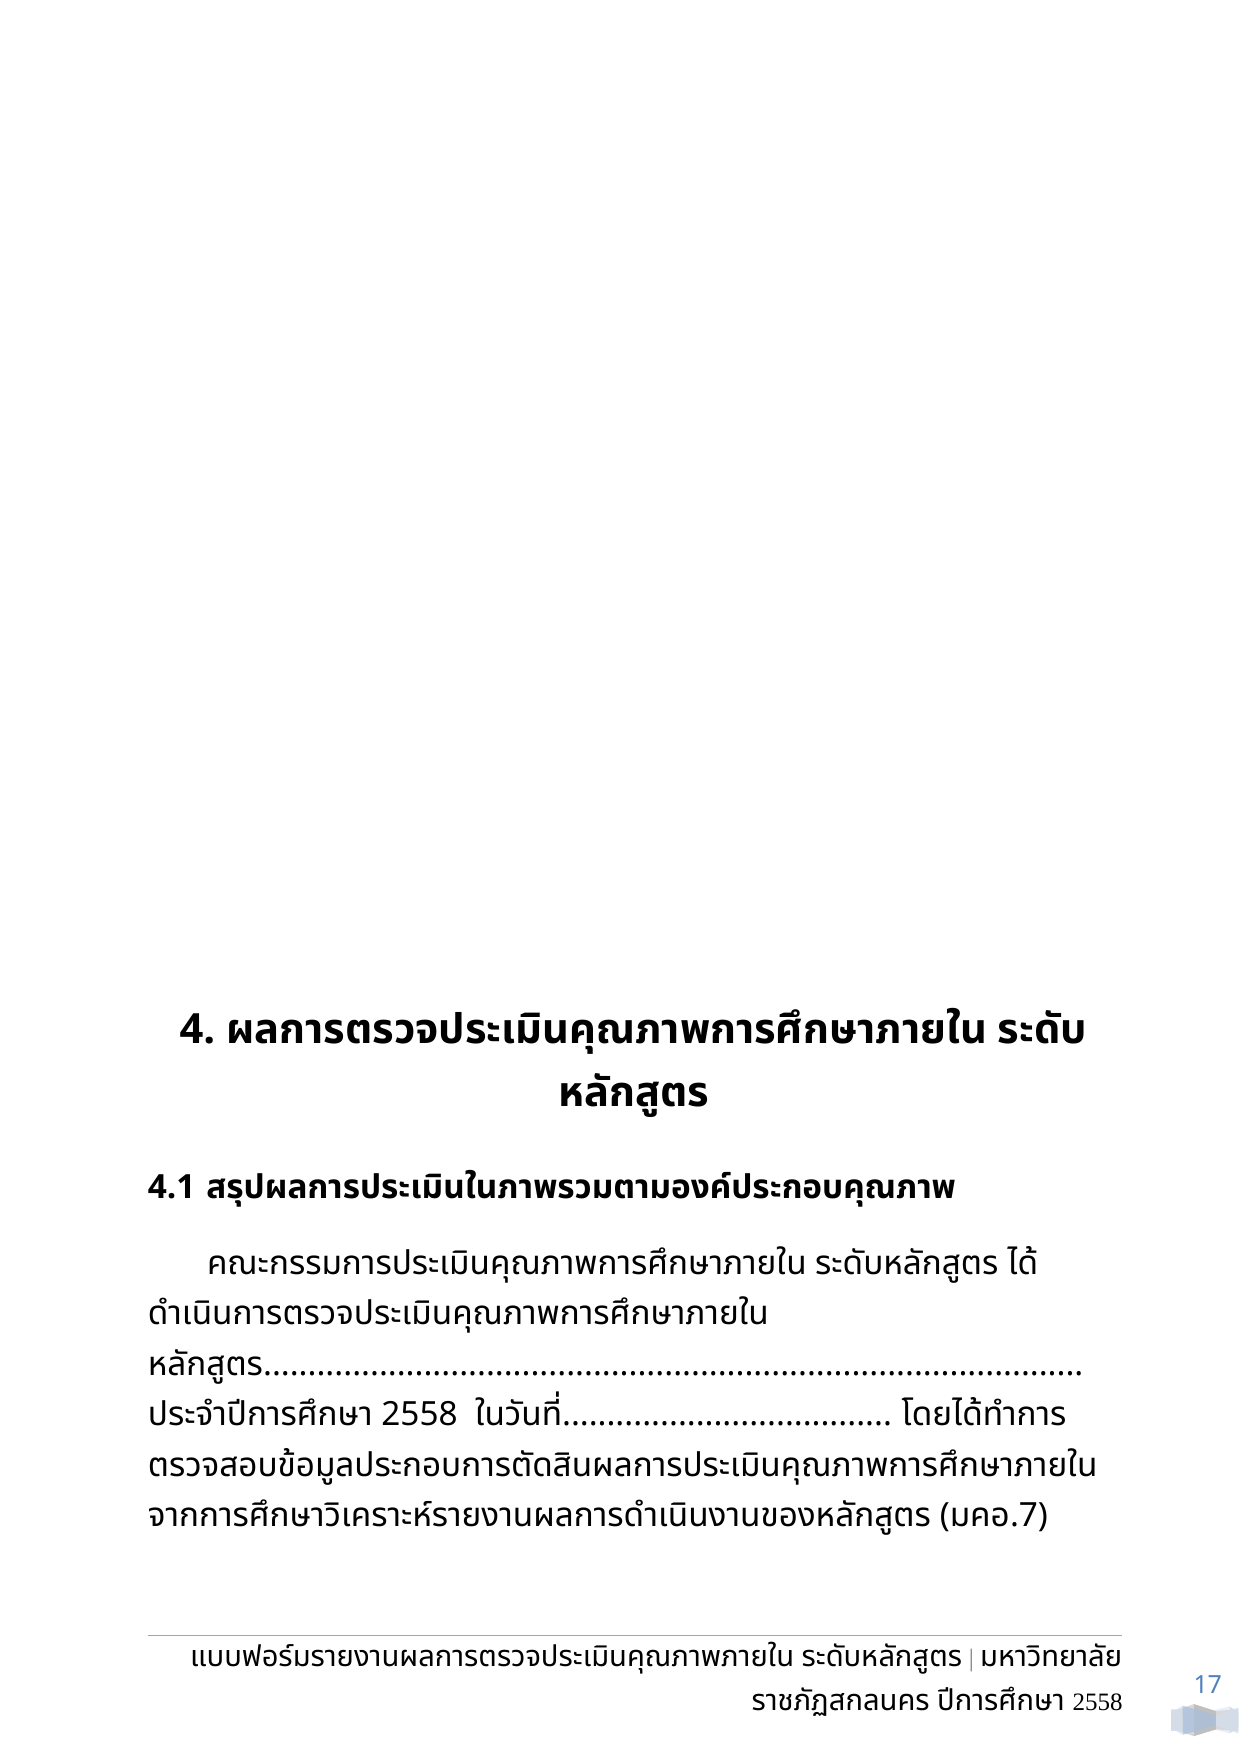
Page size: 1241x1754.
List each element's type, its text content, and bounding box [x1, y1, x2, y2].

text 4. ผลการตรวจประเมินคุณภาพการศึกษาภายใน ระดับหลักสูตร [148, 999, 1119, 1126]
text 4.1 สรุปผลการประเมินในภาพรวมตามองค์ประกอบคุณภาพ [148, 1163, 1122, 1214]
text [148, 1239, 1122, 1542]
